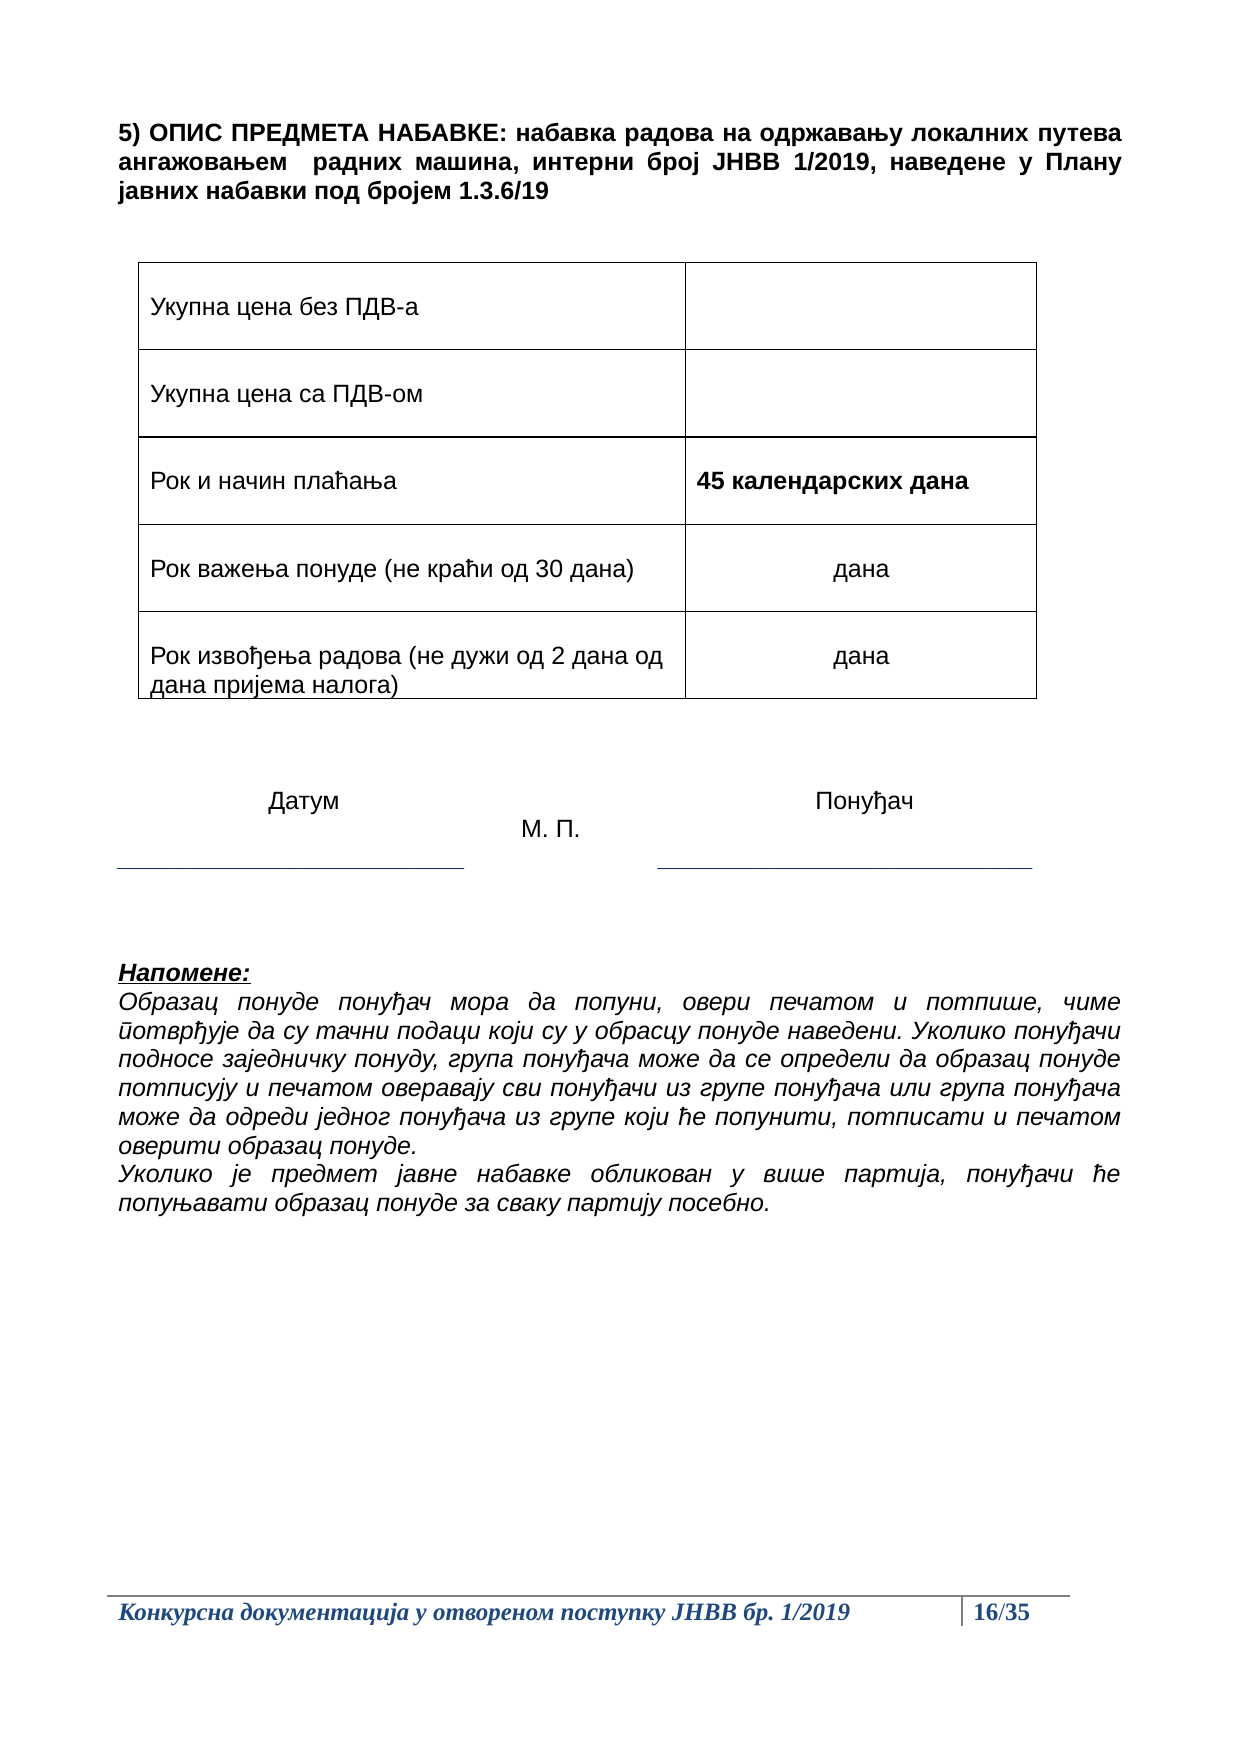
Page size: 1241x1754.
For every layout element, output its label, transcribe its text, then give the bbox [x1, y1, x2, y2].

table_cell дана [686, 612, 1036, 698]
text Уколико је предмет јавне набавке обликован у више партија, понуђачи ће попуњавати образац понуде за сваку партију посебно. [118, 1159, 1122, 1217]
table_cell 45 календарских дана [686, 438, 1036, 524]
text Напомене: [118, 958, 1122, 987]
text М. П. [418, 814, 1122, 843]
text 5) ОПИС ПРЕДМЕТА НАБАВКЕ: набавка радова на одржавању локалних путева ангажовањем радних машина, интерни број ЈНВВ 1/2019, наведене у Плану јавних набавки под бројем 1.3.6/19 [118, 118, 1122, 204]
text Образац понуде понуђач мора да попуни, овери печатом и потпише, чиме потврђује да су тачни подаци који су у обрасцу понуде наведени. Уколико понуђачи подносе заједничку понуду, група понуђача може да се определи да образац понуде потписују и печатом оверавају сви понуђачи из групе понуђача или група понуђача може да одреди једног понуђача из групе који ће попунити, потписати и печатом оверити образац понуде. [118, 987, 1122, 1159]
table_cell Рок важења понуде (не краћи од 30 дана) [139, 525, 685, 611]
table_header Укупна цена без ПДВ-а [139, 263, 685, 349]
table_cell [686, 350, 1036, 436]
table_cell Рок и начин плаћања [139, 438, 685, 524]
table_header [686, 263, 1036, 349]
table_cell дана [686, 525, 1036, 611]
table_cell Укупна цена са ПДВ-ом [139, 350, 685, 436]
table_cell Рок извођења радова (не дужи од 2 дана од дана пријема налога) [139, 612, 685, 698]
text _________________________ ___________________________ [118, 843, 1122, 872]
text Датум Понуђач [193, 786, 1122, 814]
